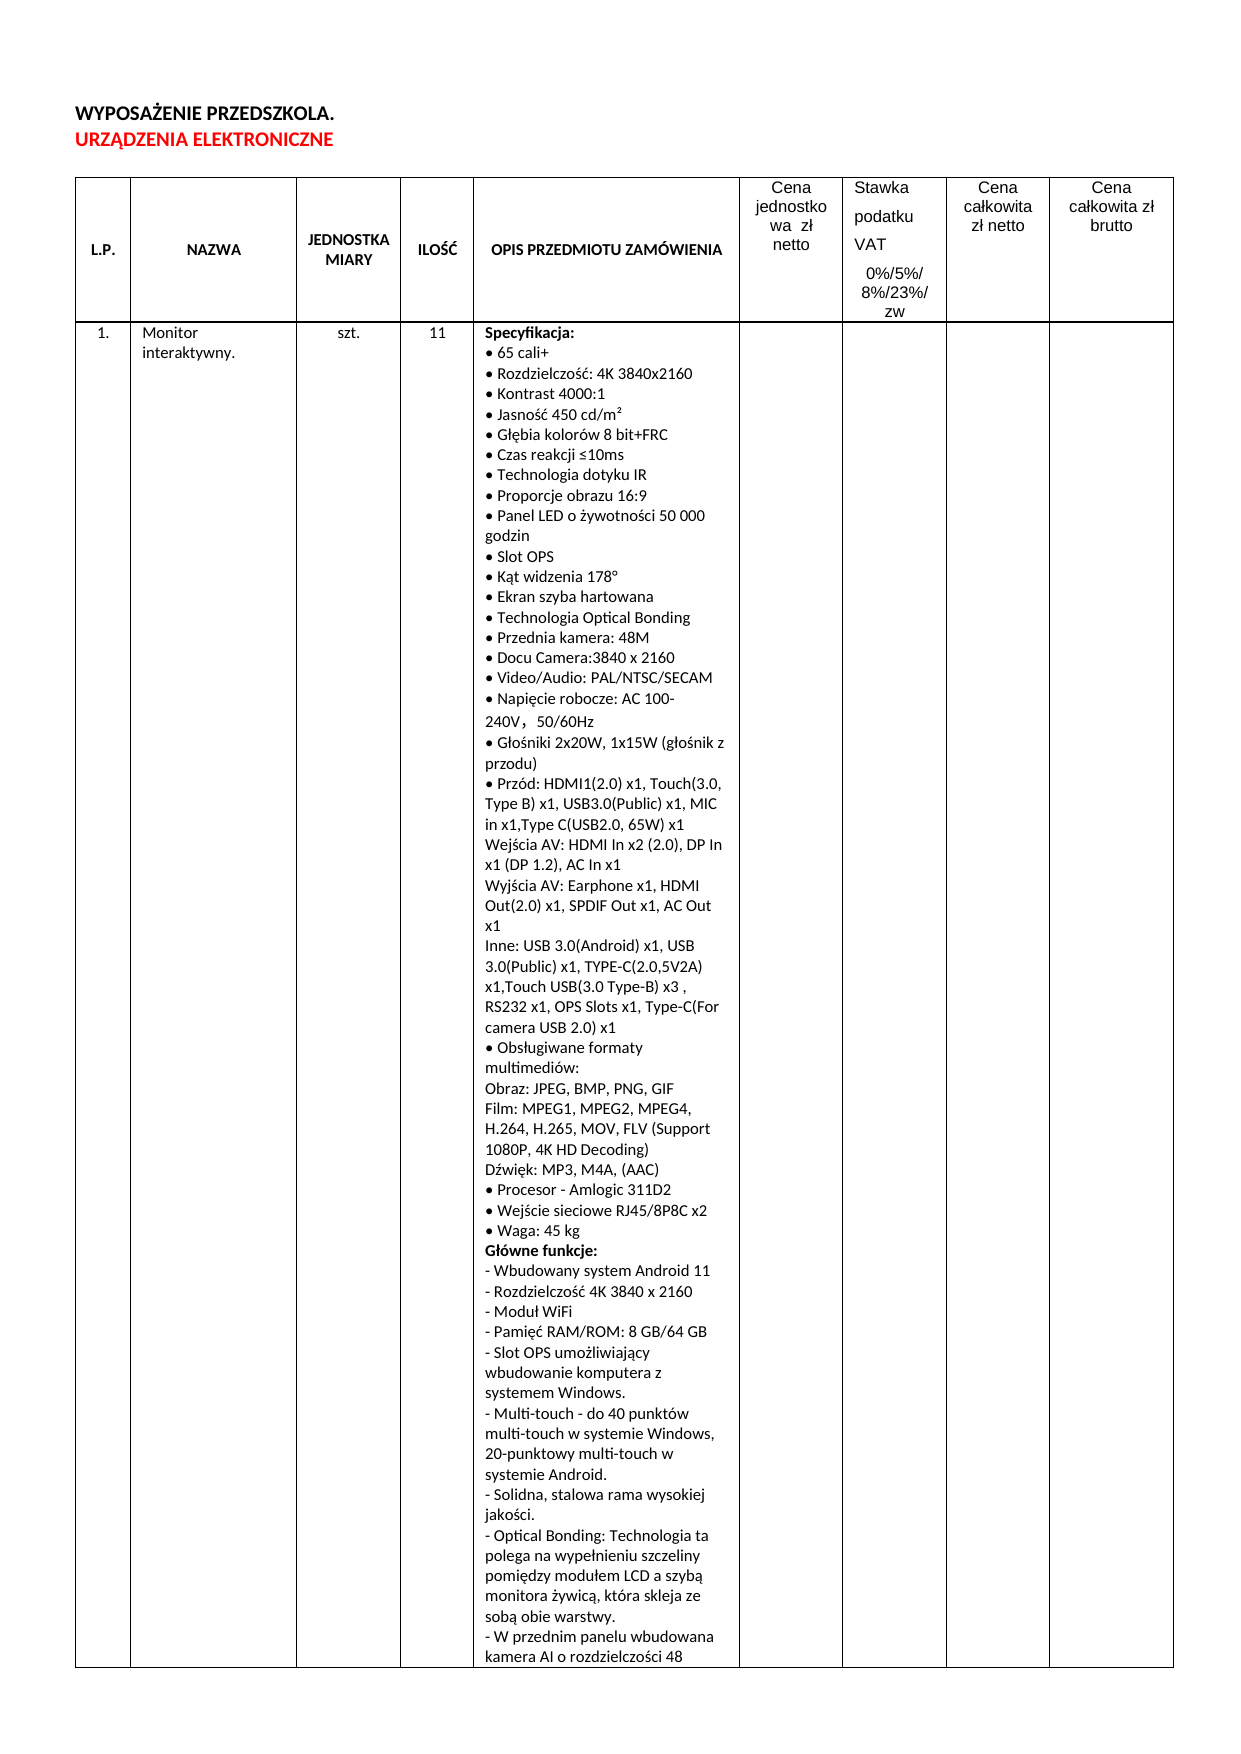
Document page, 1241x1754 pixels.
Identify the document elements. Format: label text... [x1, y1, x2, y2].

table_header Stawka podatku VAT 0%/5%/8%/23%/zw [843, 178, 946, 321]
table_header Cena całkowita zł brutto [1050, 178, 1173, 321]
table_header ILOŚĆ [401, 178, 473, 321]
table_cell szt. [297, 323, 400, 1667]
table_header Cena całkowita zł netto [947, 178, 1049, 321]
table_cell [740, 323, 842, 1667]
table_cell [131, 323, 296, 1667]
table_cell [474, 323, 739, 1667]
text WYPOSAŻENIE PRZEDSZKOLA. [75, 100, 1165, 126]
table_cell [1050, 323, 1173, 1667]
table_header NAZWA [131, 178, 296, 321]
table_header Cena jednostkowa zł netto [740, 178, 842, 321]
table_cell [843, 323, 946, 1667]
table_header L.P. [76, 178, 130, 321]
table_cell 1. [76, 323, 130, 1667]
table_cell 11 [401, 323, 473, 1667]
table_header OPIS PRZEDMIOTU ZAMÓWIENIA [474, 178, 739, 321]
table_header JEDNOSTKA MIARY [297, 178, 400, 321]
table_cell [947, 323, 1049, 1667]
text URZĄDZENIA ELEKTRONICZNE [75, 126, 1165, 151]
